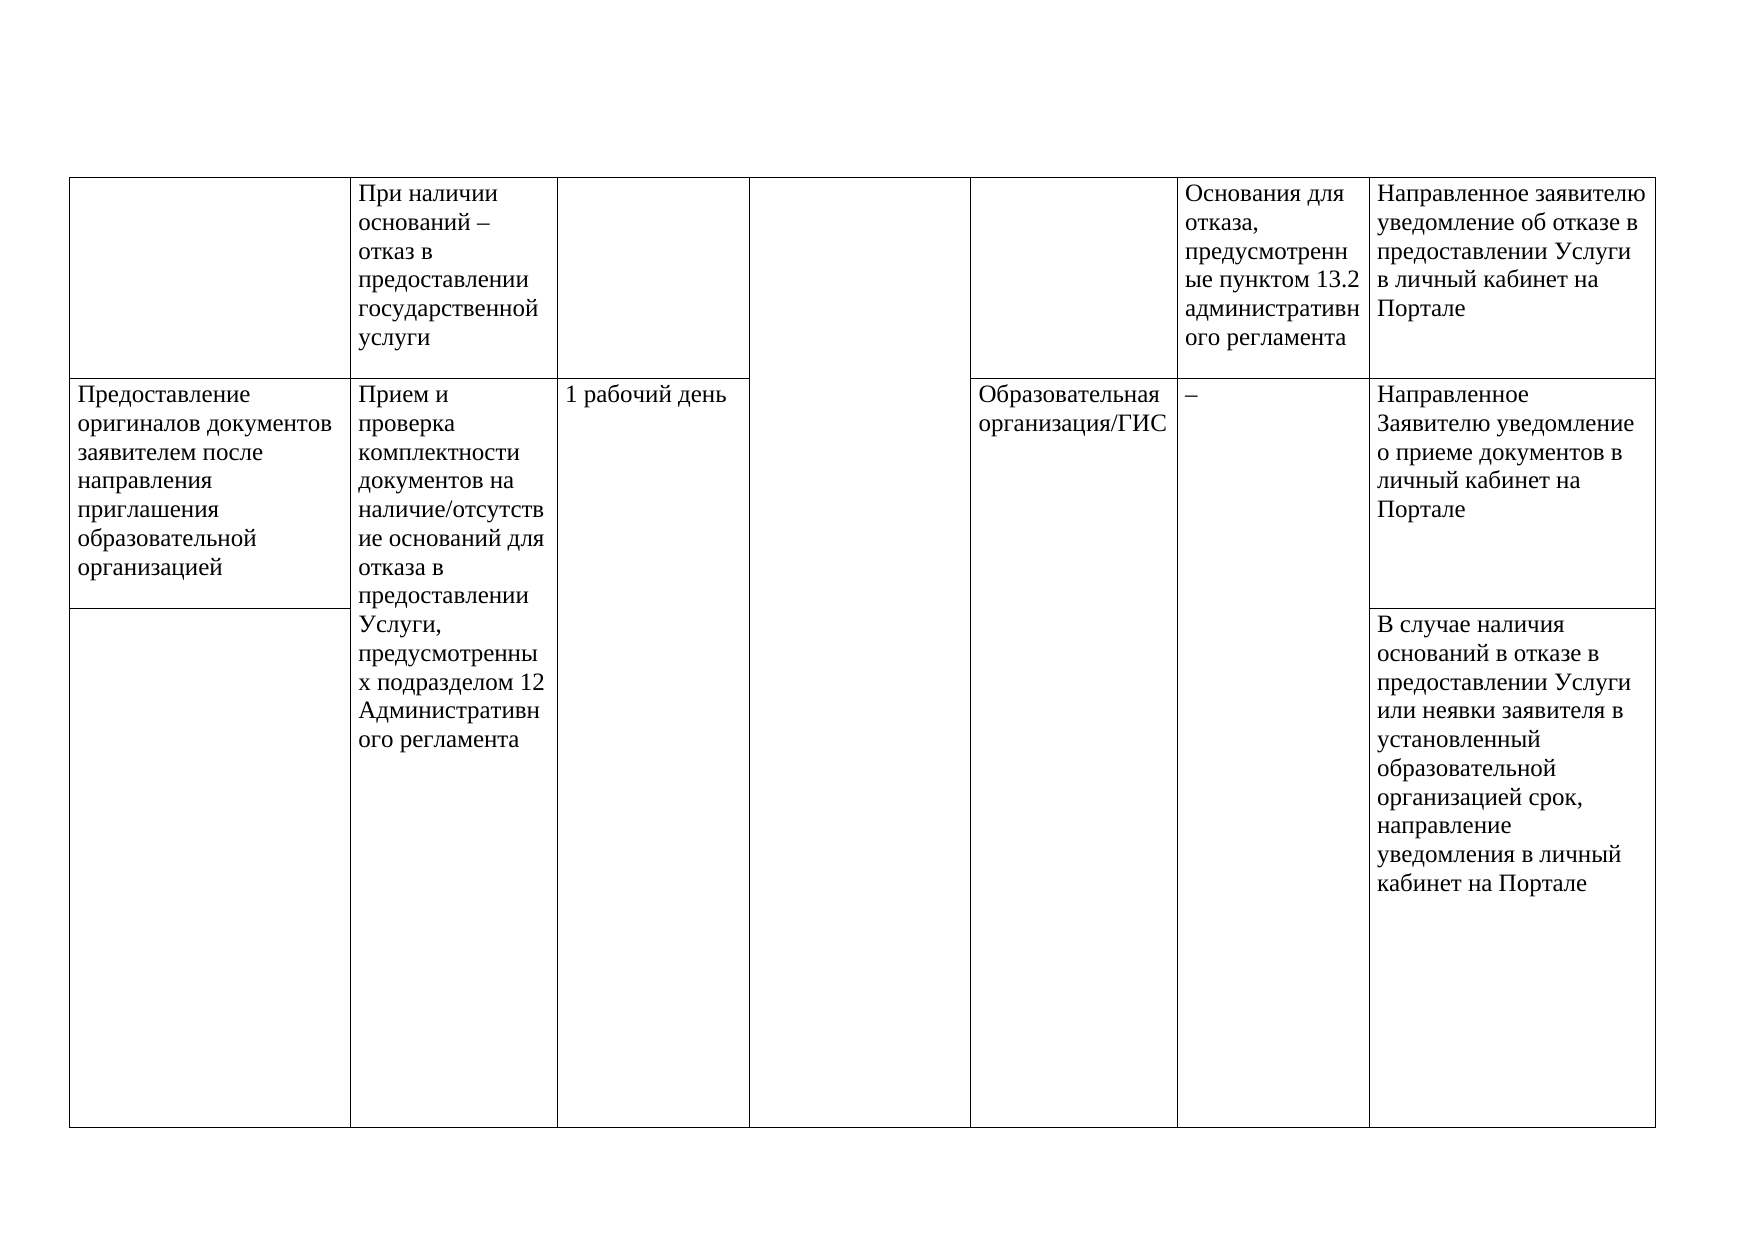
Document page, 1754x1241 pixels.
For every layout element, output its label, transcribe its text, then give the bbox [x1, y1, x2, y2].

table_cell При наличии оснований – отказ в предоставлении государственной услуги [351, 178, 557, 378]
table_cell – [1178, 379, 1369, 1127]
table_cell Прием и проверка комплектности документов на наличие/отсутствие оснований для отказа в предоставлении Услуги, предусмотренных подразделом 12 Административного регламента [351, 379, 557, 1127]
table_cell Основания для отказа, предусмотренные пунктом 13.2 административного регламента [1178, 178, 1369, 378]
table_cell Предоставление оригиналов документов заявителем после направления приглашения образовательной организацией [70, 379, 350, 608]
table_cell Направленное Заявителю уведомление о приеме документов в личный кабинет на Портале [1370, 379, 1655, 608]
table_cell [70, 609, 350, 1127]
table_cell Образовательная организация/ГИС [971, 379, 1177, 1127]
table_cell 1 рабочий день [558, 379, 749, 1127]
table_cell В случае наличия оснований в отказе в предоставлении Услуги или неявки заявителя в установленный образовательной организацией срок, направление уведомления в личный кабинет на Портале [1370, 609, 1655, 1127]
table_cell Направленное заявителю уведомление об отказе в предоставлении Услуги в личный кабинет на Портале [1370, 178, 1655, 378]
